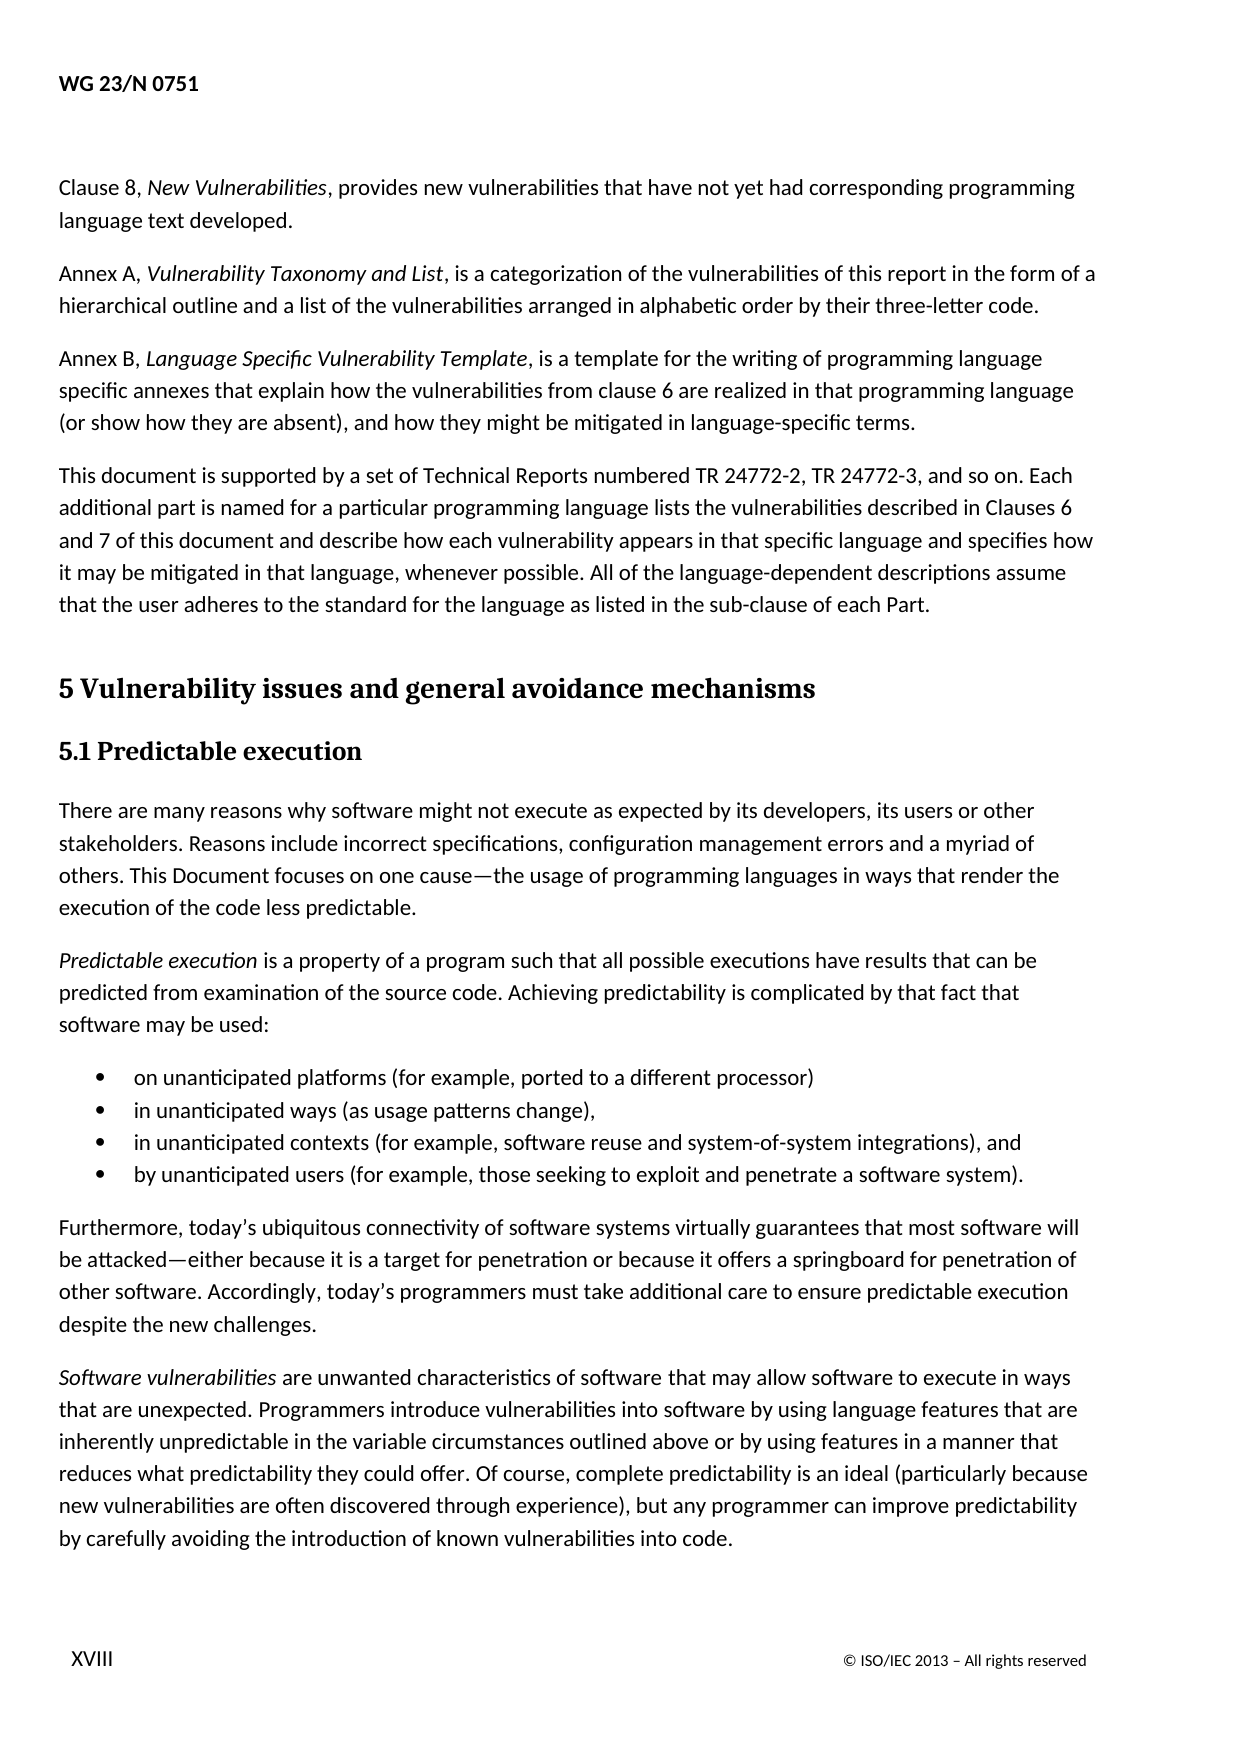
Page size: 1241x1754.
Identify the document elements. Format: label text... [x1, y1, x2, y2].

list in unanticipated ways (as usage patterns change), [96, 1096, 1099, 1124]
text Predictable execution is a property of a program such that all possible executions have results that can be predicted from examination of the source code. Achieving predictability is complicated by that fact that software may be used: [58, 946, 1099, 1038]
text Furthermore, today’s ubiquitous connectivity of software systems virtually guarantees that most software will be attacked—either because it is a target for penetration or because it offers a springboard for penetration of other software. Accordingly, today’s programmers must take additional care to ensure predictable execution despite the new challenges. [58, 1213, 1099, 1338]
text Annex B, Language Specific Vulnerability Template, is a template for the writing of programming language specific annexes that explain how the vulnerabilities from clause 6 are realized in that programming language (or show how they are absent), and how they might be mitigated in language-specific terms. [58, 344, 1099, 436]
text There are many reasons why software might not execute as expected by its developers, its users or other stakeholders. Reasons include incorrect specifications, configuration management errors and a myriad of others. This Document focuses on one cause—the usage of programming languages in ways that render the execution of the code less predictable. [58, 797, 1099, 921]
list on unanticipated platforms (for example, ported to a different processor) [96, 1063, 1099, 1092]
subtitle 5 Vulnerability issues and general avoidance mechanisms [58, 672, 1099, 706]
list by unanticipated users (for example, those seeking to exploit and penetrate a software system). [96, 1160, 1099, 1188]
text Annex A, Vulnerability Taxonomy and List, is a categorization of the vulnerabilities of this report in the form of a hierarchical outline and a list of the vulnerabilities arranged in alphabetic order by their three-letter code. [58, 259, 1099, 319]
text Clause 8, New Vulnerabilities, provides new vulnerabilities that have not yet had corresponding programming language text developed. [58, 173, 1099, 234]
text This document is supported by a set of Technical Reports numbered TR 24772-2, TR 24772-3, and so on. Each additional part is named for a particular programming language lists the vulnerabilities described in Clauses 6 and 7 of this document and describe how each vulnerability appears in that specific language and specifies how it may be mitigated in that language, whenever possible. All of the language-dependent descriptions assume that the user adheres to the standard for the language as listed in the sub-clause of each Part. [58, 461, 1099, 618]
list in unanticipated contexts (for example, software reuse and system-of-system integrations), and [96, 1128, 1099, 1156]
text Software vulnerabilities are unwanted characteristics of software that may allow software to execute in ways that are unexpected. Programmers introduce vulnerabilities into software by using language features that are inherently unpredictable in the variable circumstances outlined above or by using features in a manner that reduces what predictability they could offer. Of course, complete predictability is an ideal (particularly because new vulnerabilities are often discovered through experience), but any programmer can improve predictability by carefully avoiding the introduction of known vulnerabilities into code. [58, 1363, 1099, 1552]
subtitle 5.1 Predictable execution [58, 736, 1099, 767]
